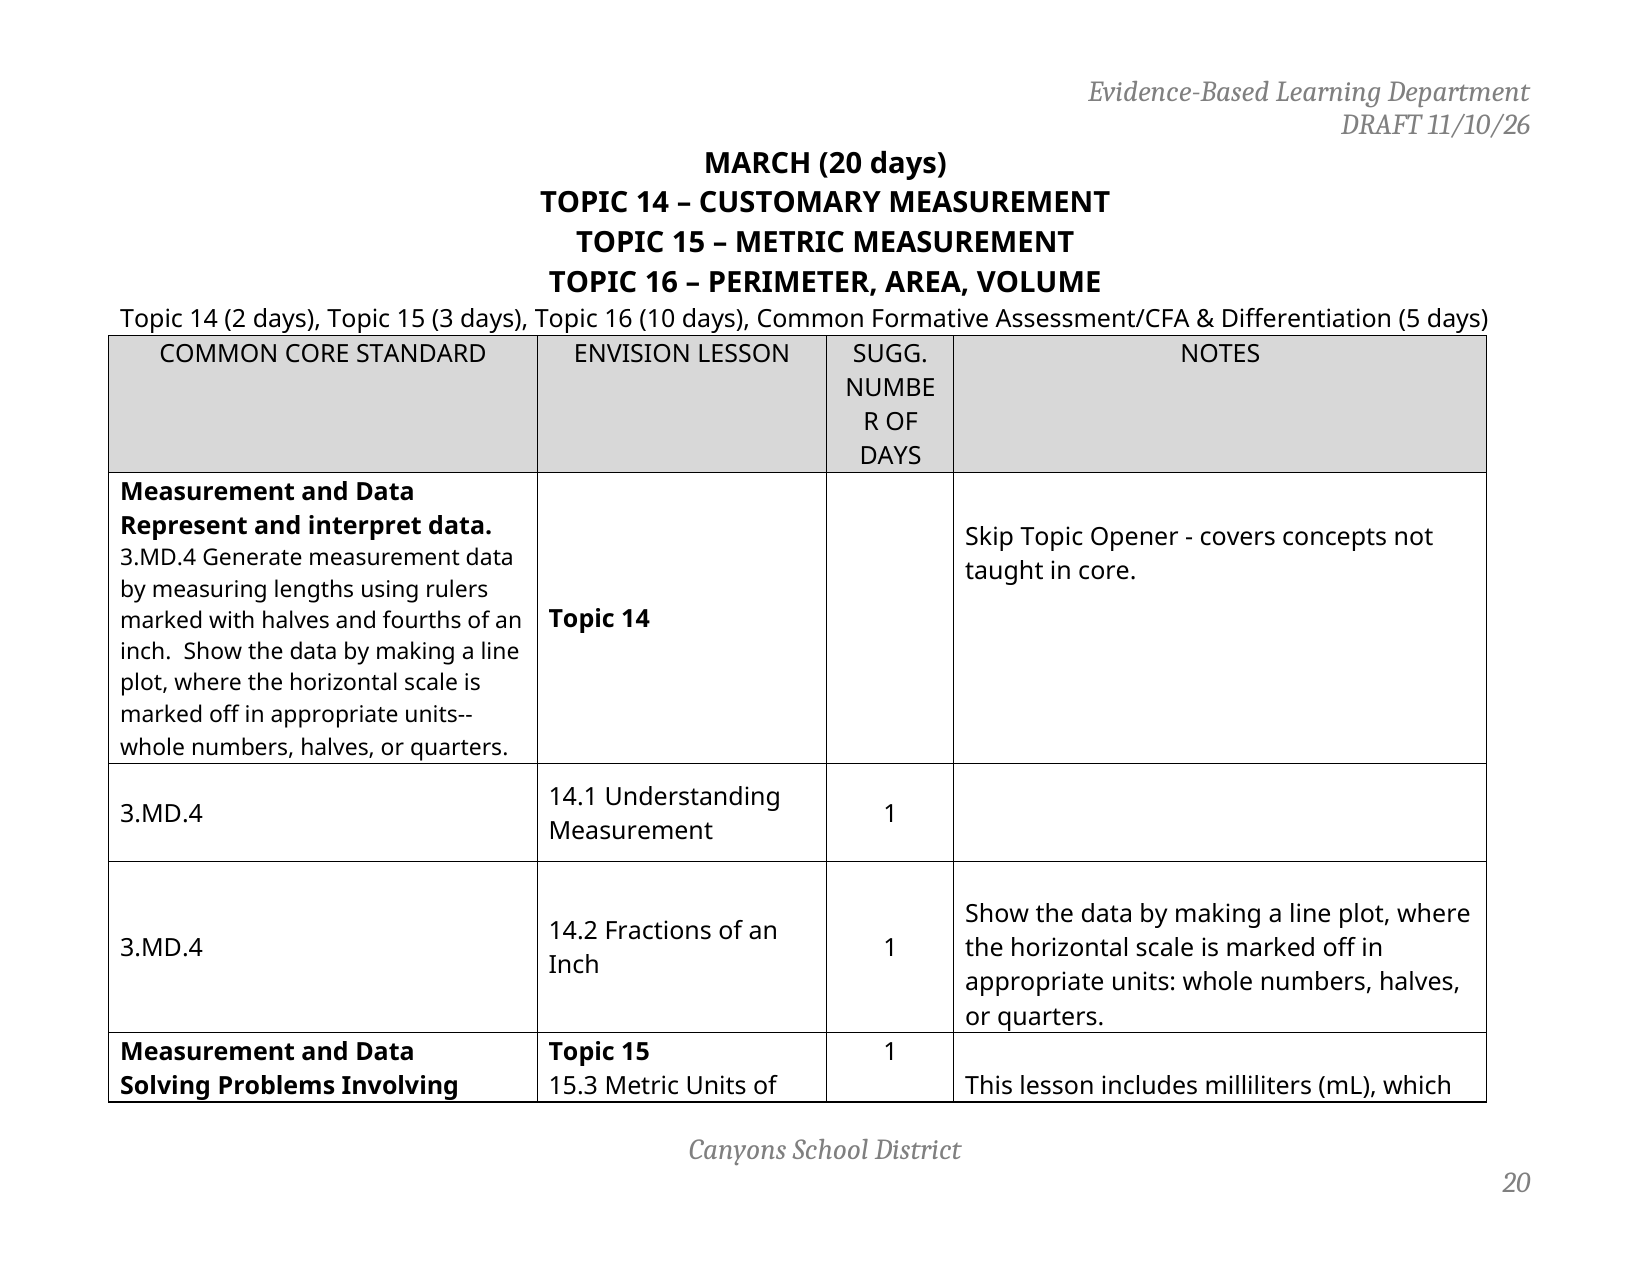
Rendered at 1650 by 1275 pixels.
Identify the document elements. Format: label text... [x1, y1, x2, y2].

table_cell 14.2 Fractions of an Inch [538, 862, 826, 1032]
text TOPIC 15 – METRIC MEASUREMENT [120, 221, 1530, 261]
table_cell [109, 1033, 537, 1101]
table_cell 3.MD.4 [109, 862, 537, 1032]
text TOPIC 16 – PERIMETER, AREA, VOLUME [120, 261, 1530, 301]
text MARCH (20 days) [120, 142, 1530, 182]
table_header ENVISION LESSON [538, 336, 826, 472]
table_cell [538, 1033, 826, 1101]
table_cell 1 [827, 1033, 953, 1101]
table_header NOTES [954, 336, 1486, 472]
text Topic 14 (2 days), Topic 15 (3 days), Topic 16 (10 days), Common Formative Assessment/CFA & Differentiation (5 days) [120, 301, 1530, 335]
table_cell 14.1 Understanding Measurement [538, 764, 826, 861]
table_cell 1 [827, 862, 953, 1032]
table_cell [954, 764, 1486, 861]
text TOPIC 14 – CUSTOMARY MEASUREMENT [120, 182, 1530, 221]
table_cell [954, 1033, 1486, 1101]
table_cell [827, 473, 953, 763]
table_cell 3.MD.4 [109, 764, 537, 861]
table_cell Measurement and Data Represent and interpret data. 3.MD.4 Generate measurement data by measuring lengths using rulers marked with halves and fourths of an inch. Show the data by making a line plot, where the horizontal scale is marked off in appropriate units--whole numbers, halves, or quarters. [109, 473, 537, 763]
table_header SUGG. NUMBER OF DAYS [827, 336, 953, 472]
table_header COMMON CORE STANDARD [109, 336, 537, 472]
table_cell 1 [827, 764, 953, 861]
table_cell Show the data by making a line plot, where the horizontal scale is marked off in appropriate units: whole numbers, halves, or quarters. [954, 862, 1486, 1032]
table_cell Skip Topic Opener - covers concepts not taught in core. [954, 473, 1486, 763]
table_cell Topic 14 [538, 473, 826, 763]
